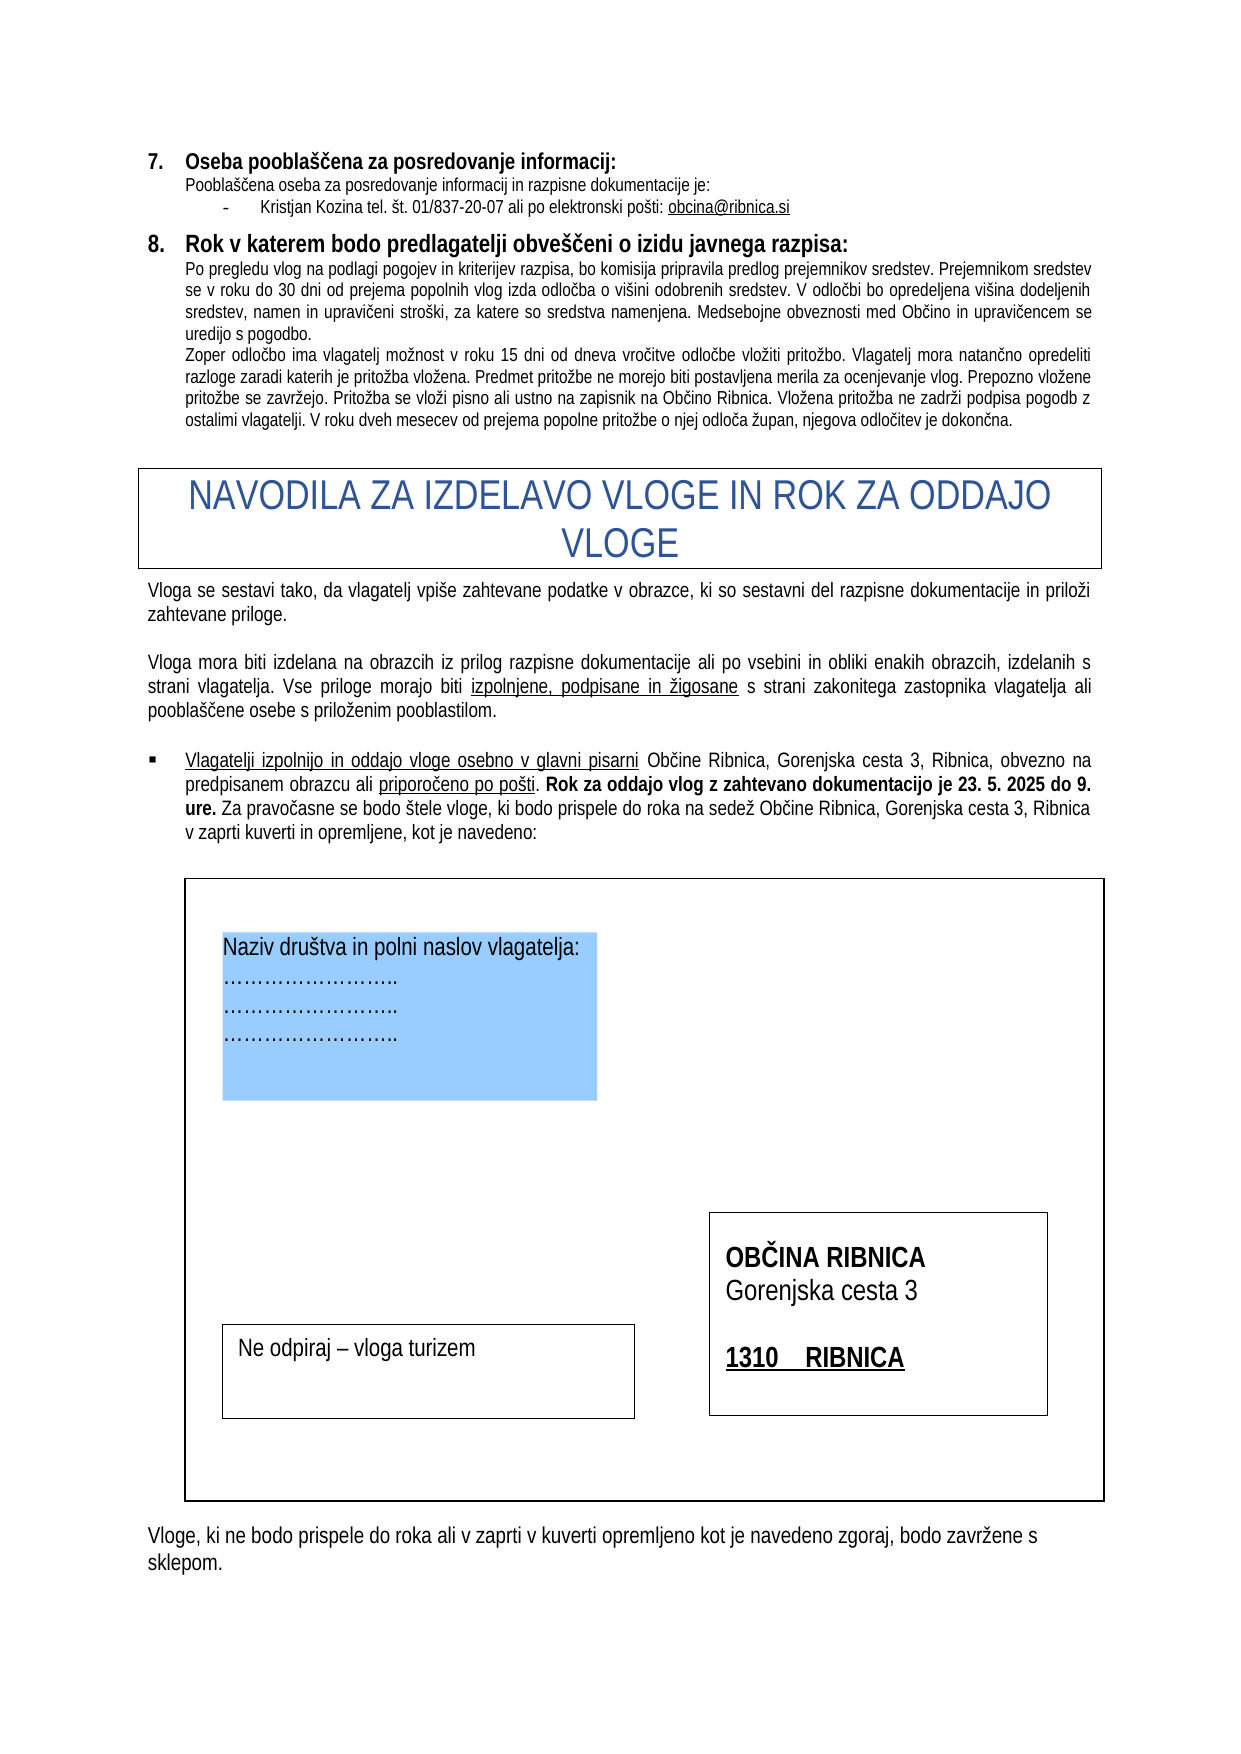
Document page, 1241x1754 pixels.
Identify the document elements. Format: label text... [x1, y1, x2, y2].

text Po pregledu vlog na podlagi pogojev in kriterijev razpisa, bo komisija pripravila predlog prejemnikov sredstev. Prejemnikom sredstev se v roku do 30 dni od prejema popolnih vlog izda odločba o višini odobrenih sredstev. V odločbi bo opredeljena višina dodeljenih sredstev, namen in upravičeni stroški, za katere so sredstva namenjena. Medsebojne obveznosti med Občino in upravičencem se uredijo s pogodbo. [185, 258, 1093, 344]
list Kristjan Kozina tel. št. 01/837-20-07 ali po elektronski pošti: obcina@ribnica.si [223, 196, 1093, 217]
text Vloga mora biti izdelana na obrazcih iz prilog razpisne dokumentacije ali po vsebini in obliki enakih obrazcih, izdelanih s strani vlagatelja. Vse priloge morajo biti izpolnjene, podpisane in žigosane s strani zakonitega zastopnika vlagatelja ali pooblaščene osebe s priloženim pooblastilom. [148, 650, 1093, 722]
subtitle NAVODILA ZA IZDELAVO VLOGE IN ROK ZA ODDAJO VLOGE [139, 469, 1101, 568]
list Oseba pooblaščena za posredovanje informacij: [148, 148, 1093, 174]
text Zoper odločbo ima vlagatelj možnost v roku 15 dni od dneva vročitve odločbe vložiti pritožbo. Vlagatelj mora natančno opredeliti razloge zaradi katerih je pritožba vložena. Predmet pritožbe ne morejo biti postavljena merila za ocenjevanje vlog. Prepozno vložene pritožbe se zavržejo. Pritožba se vloži pisno ali ustno na zapisnik na Občino Ribnica. Vložena pritožba ne zadrži podpisa pogodb z ostalimi vlagatelji. V roku dveh mesecev od prejema popolne pritožbe o njej odloča župan, njegova odločitev je dokončna. [185, 344, 1093, 430]
list Rok v katerem bodo predlagatelji obveščeni o izidu javnega razpisa: [148, 229, 1093, 258]
text Pooblaščena oseba za posredovanje informacij in razpisne dokumentacije je: [185, 174, 1093, 196]
text Vloge, ki ne bodo prispele do roka ali v zaprti v kuverti opremljeno kot je navedeno zgoraj, bodo zavržene s sklepom. [148, 1522, 1093, 1575]
text Vloga se sestavi tako, da vlagatelj vpiše zahtevane podatke v obrazce, ki so sestavni del razpisne dokumentacije in priloži zahtevane priloge. [148, 578, 1093, 626]
list Vlagatelji izpolnijo in oddajo vloge osebno v glavni pisarni Občine Ribnica, Gorenjska cesta 3, Ribnica, obvezno na predpisanem obrazcu ali priporočeno po pošti. Rok za oddajo vlog z zahtevano dokumentacijo je 23. 5. 2025 do 9. ure. Za pravočasne se bodo štele vloge, ki bodo prispele do roka na sedež Občine Ribnica, Gorenjska cesta 3, Ribnica v zaprti kuverti in opremljene, kot je navedeno: [148, 748, 1093, 844]
